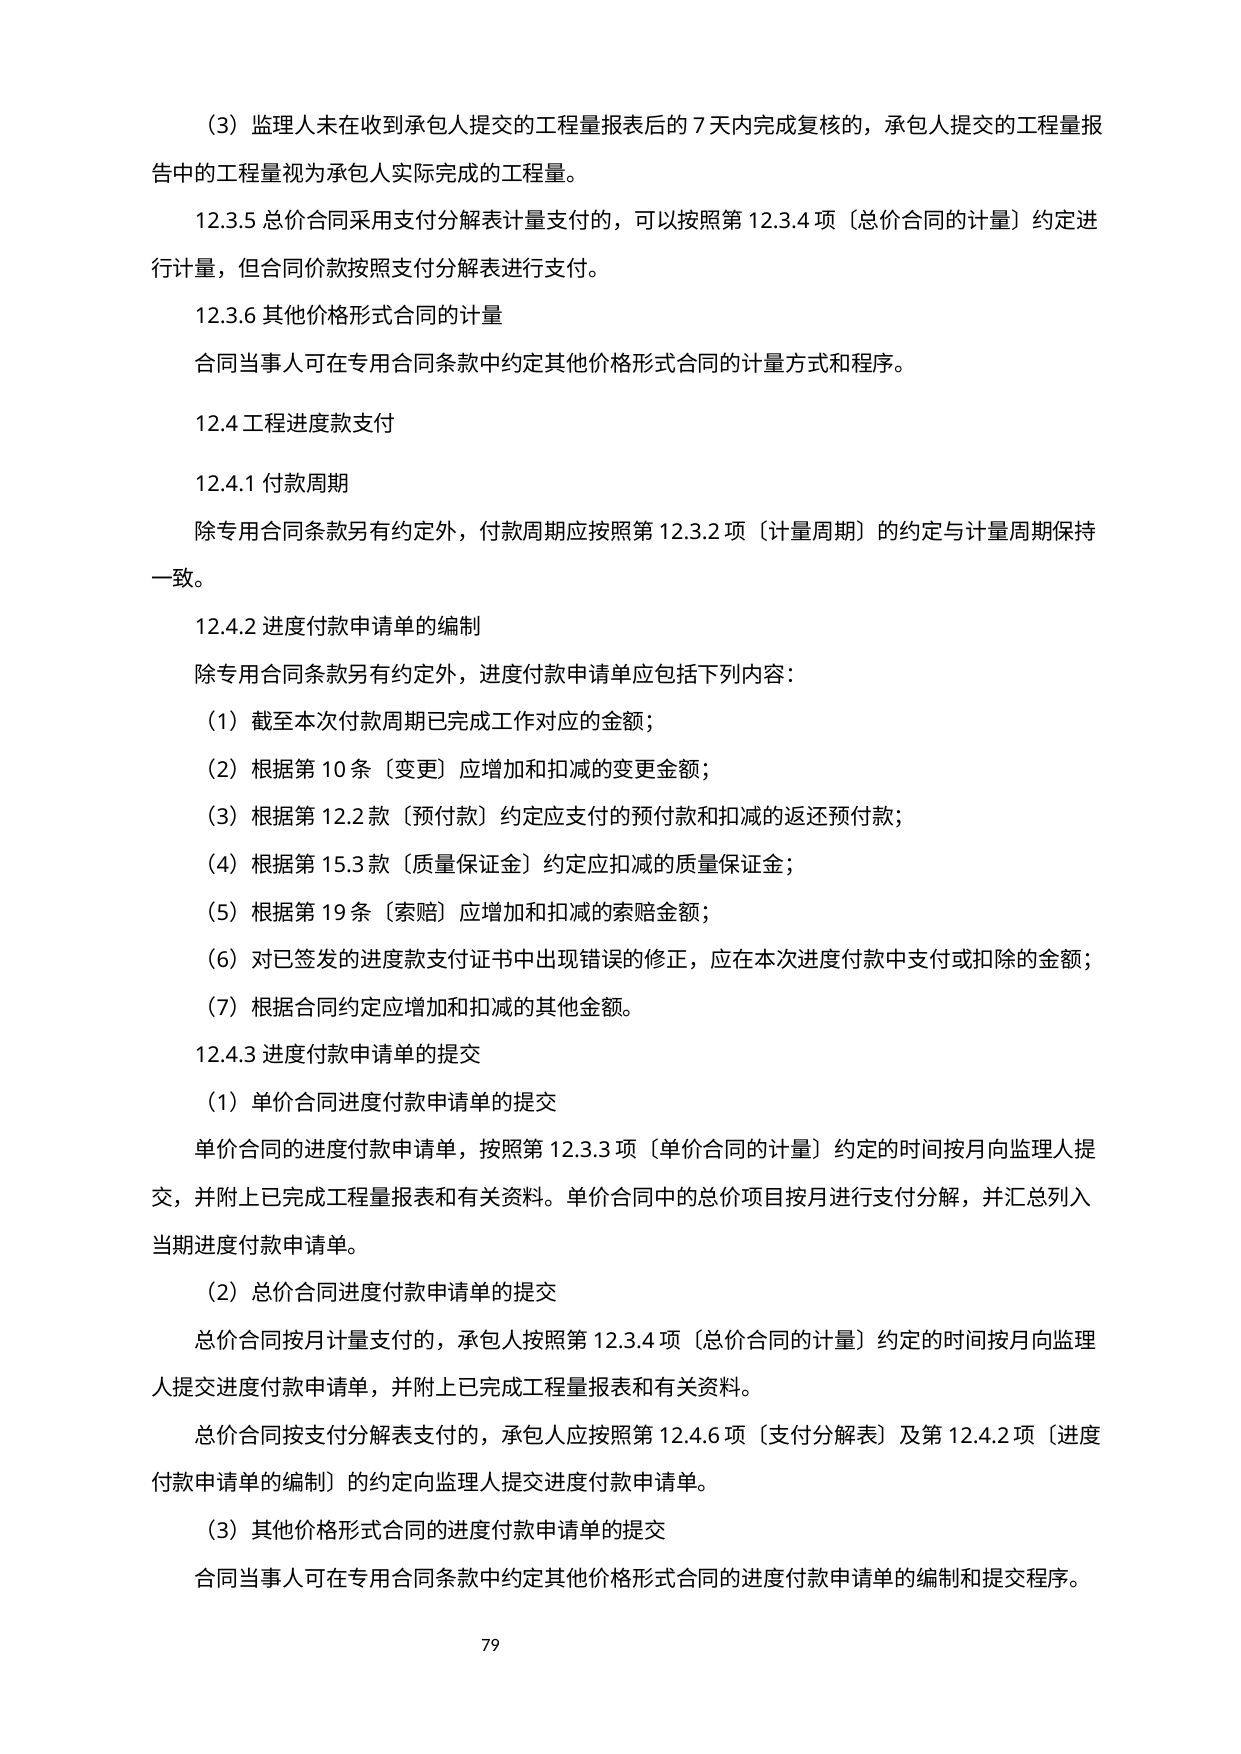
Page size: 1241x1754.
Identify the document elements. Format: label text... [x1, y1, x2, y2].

text （1）截至本次付款周期已完成工作对应的金额； [151, 704, 1111, 736]
text 除专用合同条款另有约定外，付款周期应按照第12.3.2项〔计量周期〕的约定与计量周期保持一致。 [151, 514, 1111, 593]
text （3）其他价格形式合同的进度付款申请单的提交 [151, 1513, 1111, 1545]
text （5）根据第19条〔索赔〕应增加和扣减的索赔金额； [151, 894, 1111, 926]
text （3）监理人未在收到承包人提交的工程量报表后的7天内完成复核的，承包人提交的工程量报告中的工程量视为承包人实际完成的工程量。 [151, 108, 1111, 188]
text 12.4.3 进度付款申请单的提交 [151, 1037, 1111, 1069]
text 除专用合同条款另有约定外，进度付款申请单应包括下列内容： [151, 657, 1111, 688]
subtitle 12.4工程进度款支付 [151, 406, 1111, 438]
text 12.4.2 进度付款申请单的编制 [151, 609, 1111, 641]
text （3）根据第12.2款〔预付款〕约定应支付的预付款和扣减的返还预付款； [151, 799, 1111, 831]
text 12.3.6 其他价格形式合同的计量 [151, 298, 1111, 330]
text 合同当事人可在专用合同条款中约定其他价格形式合同的计量方式和程序。 [151, 346, 1111, 378]
text 12.3.5 总价合同采用支付分解表计量支付的，可以按照第12.3.4项〔总价合同的计量〕约定进行计量，但合同价款按照支付分解表进行支付。 [151, 203, 1111, 283]
text （6）对已签发的进度款支付证书中出现错误的修正，应在本次进度付款中支付或扣除的金额； [151, 942, 1111, 974]
text （7）根据合同约定应增加和扣减的其他金额。 [151, 990, 1111, 1021]
text 合同当事人可在专用合同条款中约定其他价格形式合同的进度付款申请单的编制和提交程序。 [151, 1561, 1111, 1592]
text 单价合同的进度付款申请单，按照第12.3.3项〔单价合同的计量〕约定的时间按月向监理人提交，并附上已完成工程量报表和有关资料。单价合同中的总价项目按月进行支付分解，并汇总列入当期进度付款申请单。 [151, 1132, 1111, 1259]
text 总价合同按支付分解表支付的，承包人应按照第12.4.6项〔支付分解表〕及第12.4.2项〔进度付款申请单的编制〕的约定向监理人提交进度付款申请单。 [151, 1418, 1111, 1497]
text （4）根据第15.3款〔质量保证金〕约定应扣减的质量保证金； [151, 847, 1111, 879]
text （2）根据第10条〔变更〕应增加和扣减的变更金额； [151, 752, 1111, 783]
text （1）单价合同进度付款申请单的提交 [151, 1085, 1111, 1117]
text 12.4.1 付款周期 [151, 466, 1111, 498]
text 总价合同按月计量支付的，承包人按照第12.3.4项〔总价合同的计量〕约定的时间按月向监理人提交进度付款申请单，并附上已完成工程量报表和有关资料。 [151, 1323, 1111, 1402]
text （2）总价合同进度付款申请单的提交 [151, 1275, 1111, 1307]
